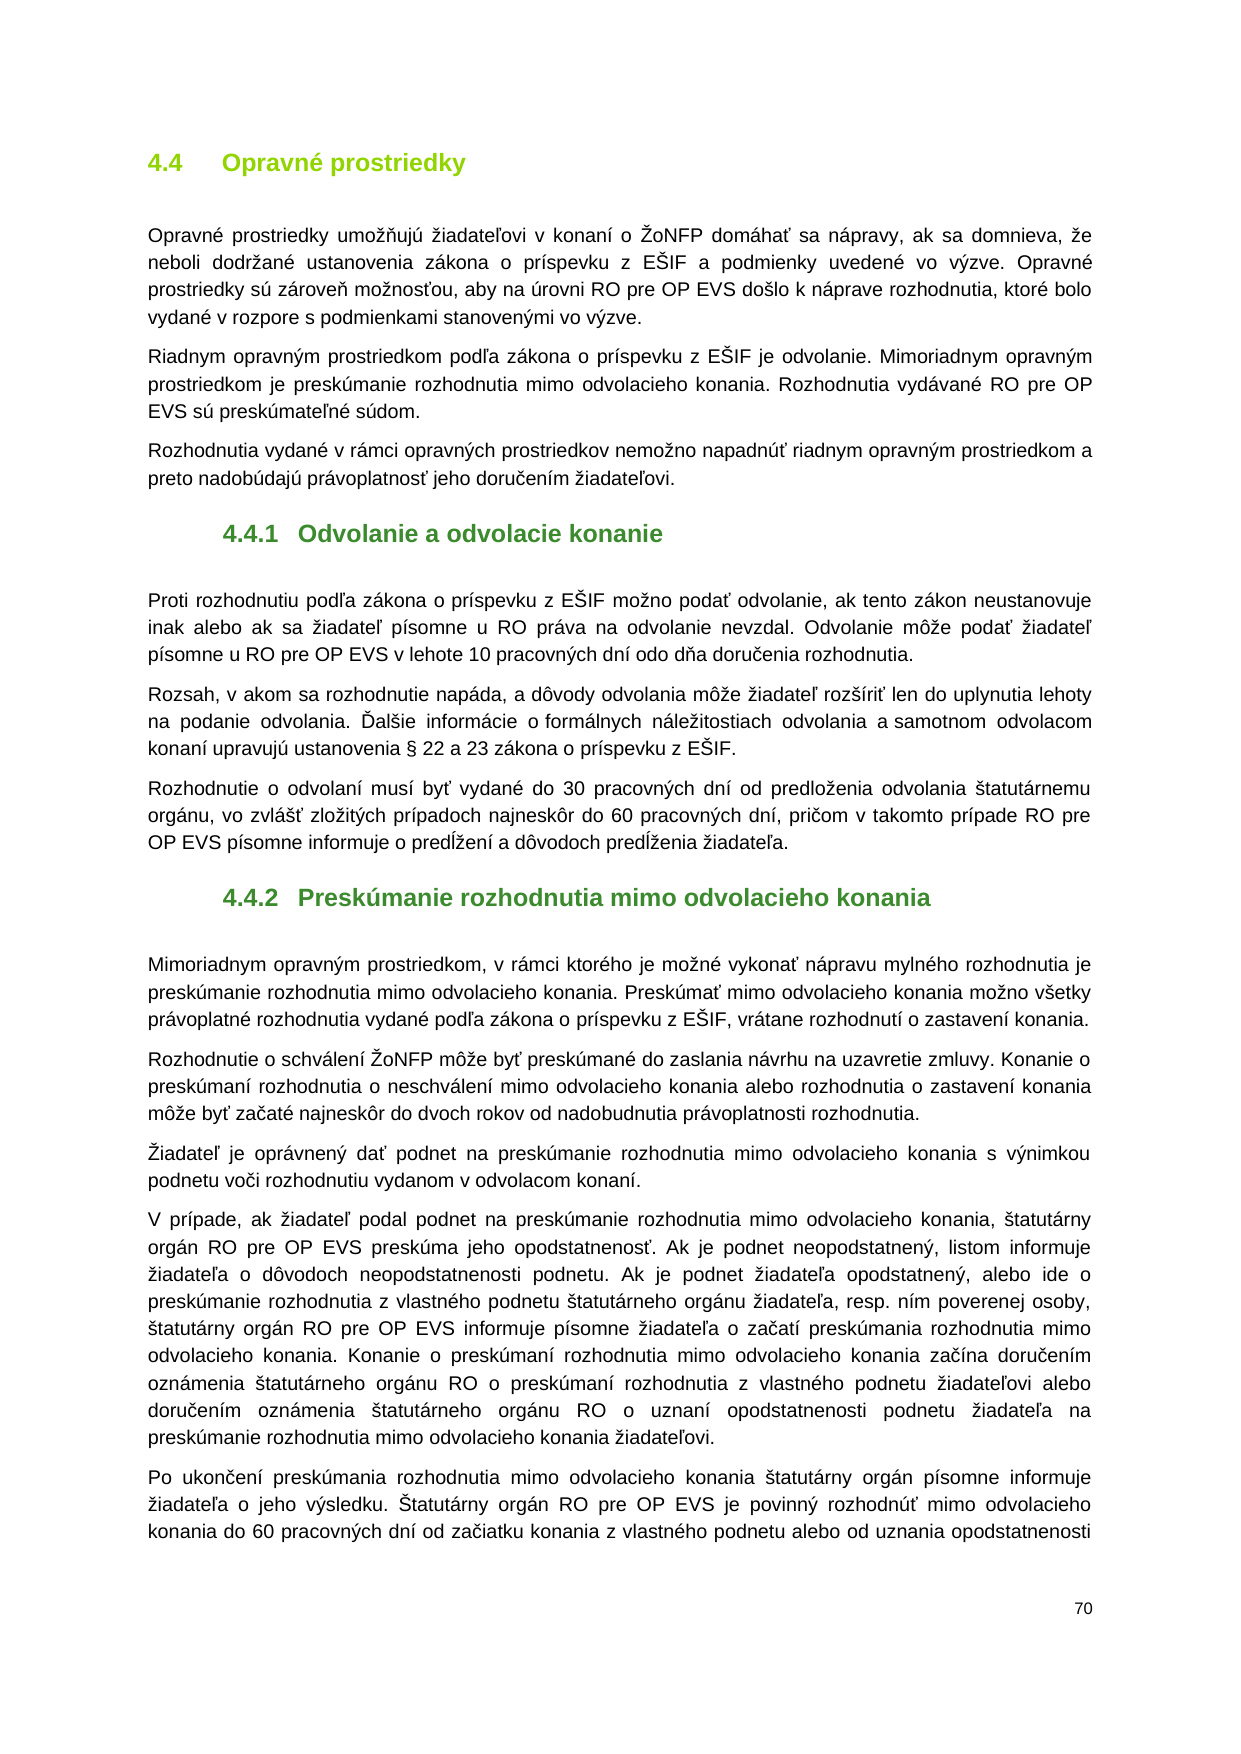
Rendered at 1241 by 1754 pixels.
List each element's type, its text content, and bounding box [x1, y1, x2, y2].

text V prípade, ak žiadateľ podal podnet na preskúmanie rozhodnutia mimo odvolacieho konania, štatutárny orgán RO pre OP EVS preskúma jeho opodstatnenosť. Ak je podnet neopodstatnený, listom informuje žiadateľa o dôvodoch neopodstatnenosti podnetu. Ak je podnet žiadateľa opodstatnený, alebo ide o preskúmanie rozhodnutia z vlastného podnetu štatutárneho orgánu žiadateľa, resp. ním poverenej osoby, štatutárny orgán RO pre OP EVS informuje písomne žiadateľa o začatí preskúmania rozhodnutia mimo odvolacieho konania. Konanie o preskúmaní rozhodnutia mimo odvolacieho konania začína doručením oznámenia štatutárneho orgánu RO o preskúmaní rozhodnutia z vlastného podnetu žiadateľovi alebo doručením oznámenia štatutárneho orgánu RO o uznaní opodstatnenosti podnetu žiadateľa na preskúmanie rozhodnutia mimo odvolacieho konania žiadateľovi. [148, 1208, 1092, 1448]
text Rozhodnutie o schválení ŽoNFP môže byť preskúmané do zaslania návrhu na uzavretie zmluvy. Konanie o preskúmaní rozhodnutia o neschválení mimo odvolacieho konania alebo rozhodnutia o zastavení konania môže byť začaté najneskôr do dvoch rokov od nadobudnutia právoplatnosti rozhodnutia. [148, 1047, 1092, 1124]
subtitle 4.4.2 Preskúmanie rozhodnutia mimo odvolacieho konania [223, 883, 1092, 912]
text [148, 1466, 1092, 1543]
text Mimoriadnym opravným prostriedkom, v rámci ktorého je možné vykonať nápravu mylného rozhodnutia je preskúmanie rozhodnutia mimo odvolacieho konania. Preskúmať mimo odvolacieho konania možno všetky právoplatné rozhodnutia vydané podľa zákona o príspevku z EŠIF, vrátane rozhodnutí o zastavení konania. [148, 953, 1092, 1030]
list Rozhodnutia vydané v rámci opravných prostriedkov nemožno napadnúť riadnym opravným prostriedkom a preto nadobúdajú právoplatnosť jeho doručením žiadateľovi. [148, 439, 1094, 489]
text Rozsah, v akom sa rozhodnutie napáda, a dôvody odvolania môže žiadateľ rozšíriť len do uplynutia lehoty na podanie odvolania. Ďalšie informácie o formálnych náležitostiach odvolania a samotnom odvolacom konaní upravujú ustanovenia § 22 a 23 zákona o príspevku z EŠIF. [148, 683, 1092, 760]
text Žiadateľ je oprávnený dať podnet na preskúmanie rozhodnutia mimo odvolacieho konania s výnimkou podnetu voči rozhodnutiu vydanom v odvolacom konaní. [148, 1141, 1092, 1191]
list Riadnym opravným prostriedkom podľa zákona o príspevku z EŠIF je odvolanie. Mimoriadnym opravným prostriedkom je preskúmanie rozhodnutia mimo odvolacieho konania. Rozhodnutia vydávané RO pre OP EVS sú preskúmateľné súdom. [148, 345, 1094, 422]
list Opravné prostriedky umožňujú žiadateľovi v konaní o ŽoNFP domáhať sa nápravy, ak sa domnieva, že neboli dodržané ustanovenia zákona o príspevku z EŠIF a podmienky uvedené vo výzve. Opravné prostriedky sú zároveň možnosťou, aby na úrovni RO pre OP EVS došlo k náprave rozhodnutia, ktoré bolo vydané v rozpore s podmienkami stanovenými vo výzve. [148, 224, 1094, 328]
subtitle 4.4 Opravné prostriedky [148, 148, 1092, 176]
text Rozhodnutie o odvolaní musí byť vydané do 30 pracovných dní od predloženia odvolania štatutárnemu orgánu, vo zvlášť zložitých prípadoch najneskôr do 60 pracovných dní, pričom v takomto prípade RO pre OP EVS písomne informuje o predĺžení a dôvodoch predĺženia žiadateľa. [148, 777, 1092, 854]
subtitle 4.4.1 Odvolanie a odvolacie konanie [223, 519, 1092, 547]
text Proti rozhodnutiu podľa zákona o príspevku z EŠIF možno podať odvolanie, ak tento zákon neustanovuje inak alebo ak sa žiadateľ písomne u RO práva na odvolanie nevzdal. Odvolanie môže podať žiadateľ písomne u RO pre OP EVS v lehote 10 pracovných dní odo dňa doručenia rozhodnutia. [148, 589, 1092, 666]
